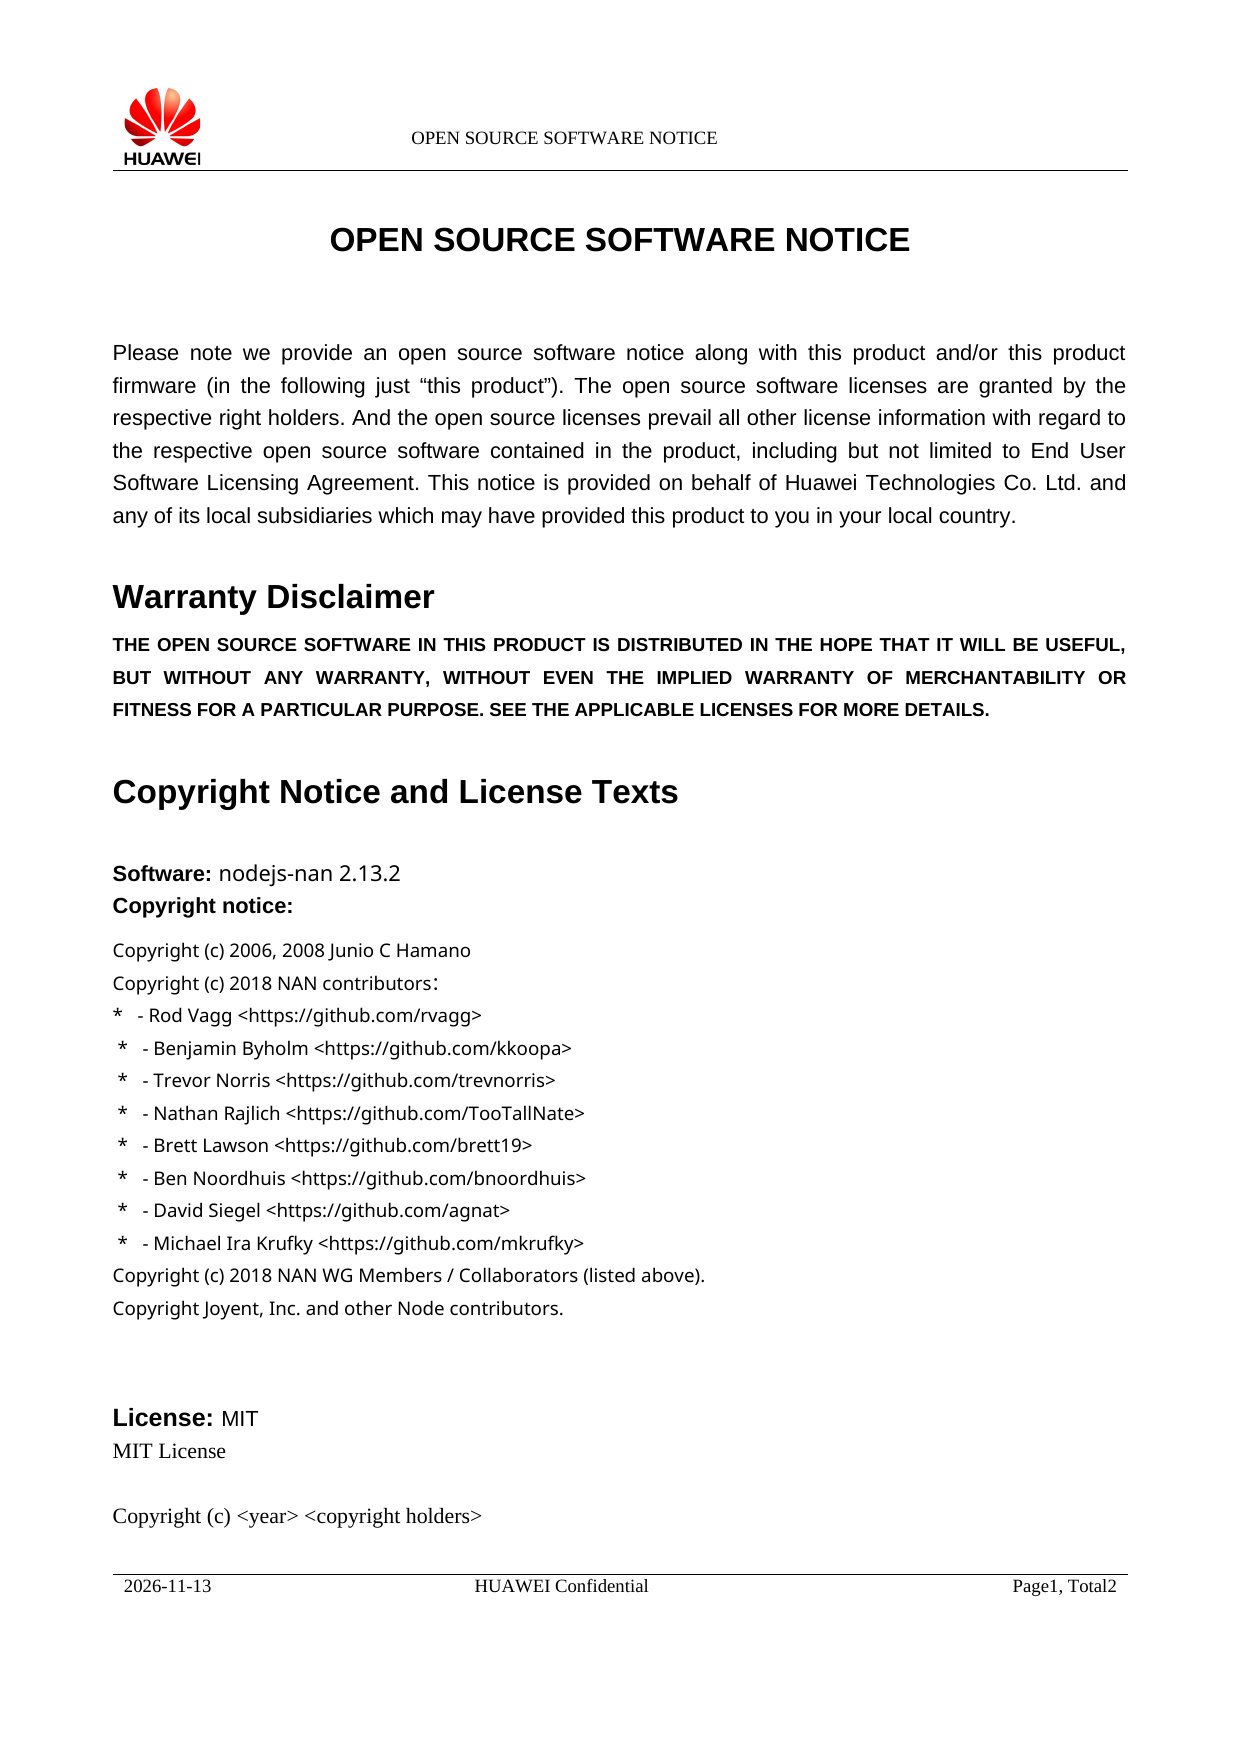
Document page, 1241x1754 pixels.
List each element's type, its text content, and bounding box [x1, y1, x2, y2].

text * - David Siegel <https://github.com/agnat> [112, 1194, 1128, 1226]
text Copyright (c) 2006, 2008 Junio C Hamano [112, 934, 1128, 966]
text * - Trevor Norris <https://github.com/trevnorris> [112, 1064, 1128, 1096]
text * - Rod Vagg <https://github.com/rvagg> [112, 999, 1128, 1031]
text * - Brett Lawson <https://github.com/brett19> [112, 1129, 1128, 1161]
title Software: nodejs-nan 2.13.2 [112, 856, 1128, 889]
text Copyright notice: [112, 889, 1128, 921]
text Copyright Notice and License Texts [112, 759, 1128, 824]
text * - Ben Noordhuis <https://github.com/bnoordhuis> [112, 1161, 1128, 1194]
text * - Nathan Rajlich <https://github.com/TooTallNate> [112, 1096, 1128, 1129]
text * - Michael Ira Krufky <https://github.com/mkrufky> [112, 1226, 1128, 1259]
text Warranty Disclaimer [112, 564, 1128, 629]
text Please note we provide an open source software notice along with this product and/or this product firmware (in the following just “this product”). The open source software licenses are granted by the respective right holders. And the open source licenses prevail all other license information with regard to the respective open source software contained in the product, including but not limited to End User Software Licensing Agreement. This notice is provided on behalf of Huawei Technologies Co. Ltd. and any of its local subsidiaries which may have provided this product to you in your local country. [112, 336, 1128, 531]
text Copyright Joyent, Inc. and other Node contributors. [112, 1291, 1128, 1324]
text * - Benjamin Byholm <https://github.com/kkoopa> [112, 1031, 1128, 1064]
picture [124, 88, 201, 165]
text Copyright (c) 2018 NAN contributors： [112, 966, 1128, 999]
text The open source software in this product is distributed in the hope that it will be useful, but WITHOUT ANY WARRANTY, without even the implied warranty of MERCHANTABILITY or FITNESS FOR A PARTICULAR PURPOSE. See the applicable licenses for more details. [112, 629, 1128, 726]
text License: MIT [112, 1402, 1128, 1434]
text Copyright (c) 2018 NAN WG Members / Collaborators (listed above). [112, 1259, 1128, 1291]
text OPEN SOURCE SOFTWARE NOTICE [112, 206, 1128, 271]
